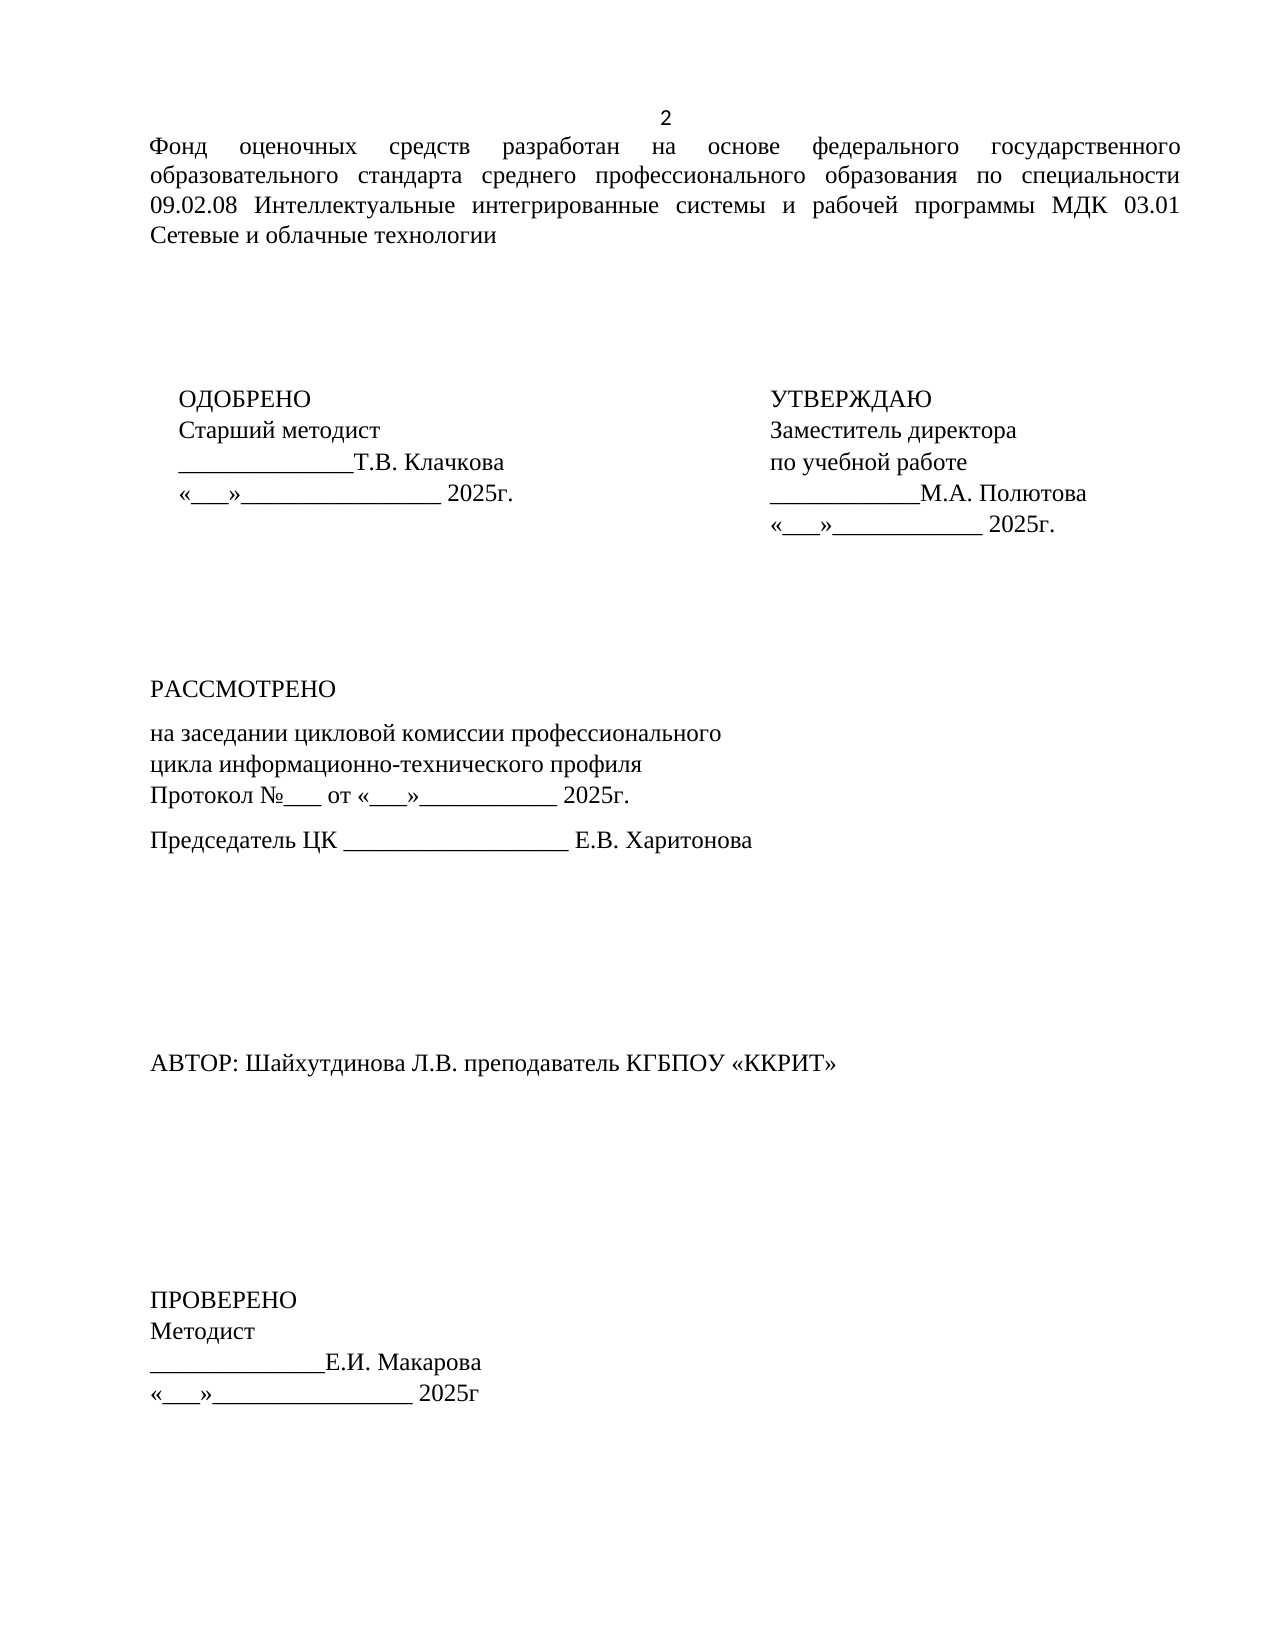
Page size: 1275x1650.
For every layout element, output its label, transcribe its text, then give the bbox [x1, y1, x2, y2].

text Председатель ЦК __________________ Е.В. Харитонова [150, 825, 1181, 854]
text Протокол №___ от «___»___________ 2025г. [150, 780, 1181, 809]
text РАССМОТРЕНО [150, 674, 1181, 702]
text на заседании цикловой комиссии профессионального [150, 718, 1181, 747]
text ПРОВЕРЕНО [150, 1285, 1181, 1314]
text «___»________________ 2025г [150, 1378, 1181, 1407]
table_header УТВЕРЖДАЮ Заместитель директора по учебной работе ____________М.А. Полютова «___»____________ 2025г. [666, 385, 1164, 540]
text Методист [150, 1316, 1181, 1345]
table_header ОДОБРЕНО Старший методист ______________Т.В. Клачкова «___»________________ 2025г. [167, 385, 666, 540]
text цикла информационно-технического профиля [150, 749, 1181, 778]
text Фонд оценочных средств разработан на основе федерального государственного образовательного стандарта среднего профессионального образования по специальности 09.02.08 Интеллектуальные интегрированные системы и рабочей программы МДК 03.01 Сетевые и облачные технологии [149, 131, 1181, 248]
text АВТОР: Шайхутдинова Л.В. преподаватель КГБПОУ «ККРИТ» [150, 1048, 1181, 1077]
text ______________Е.И. Макарова [150, 1347, 1181, 1376]
